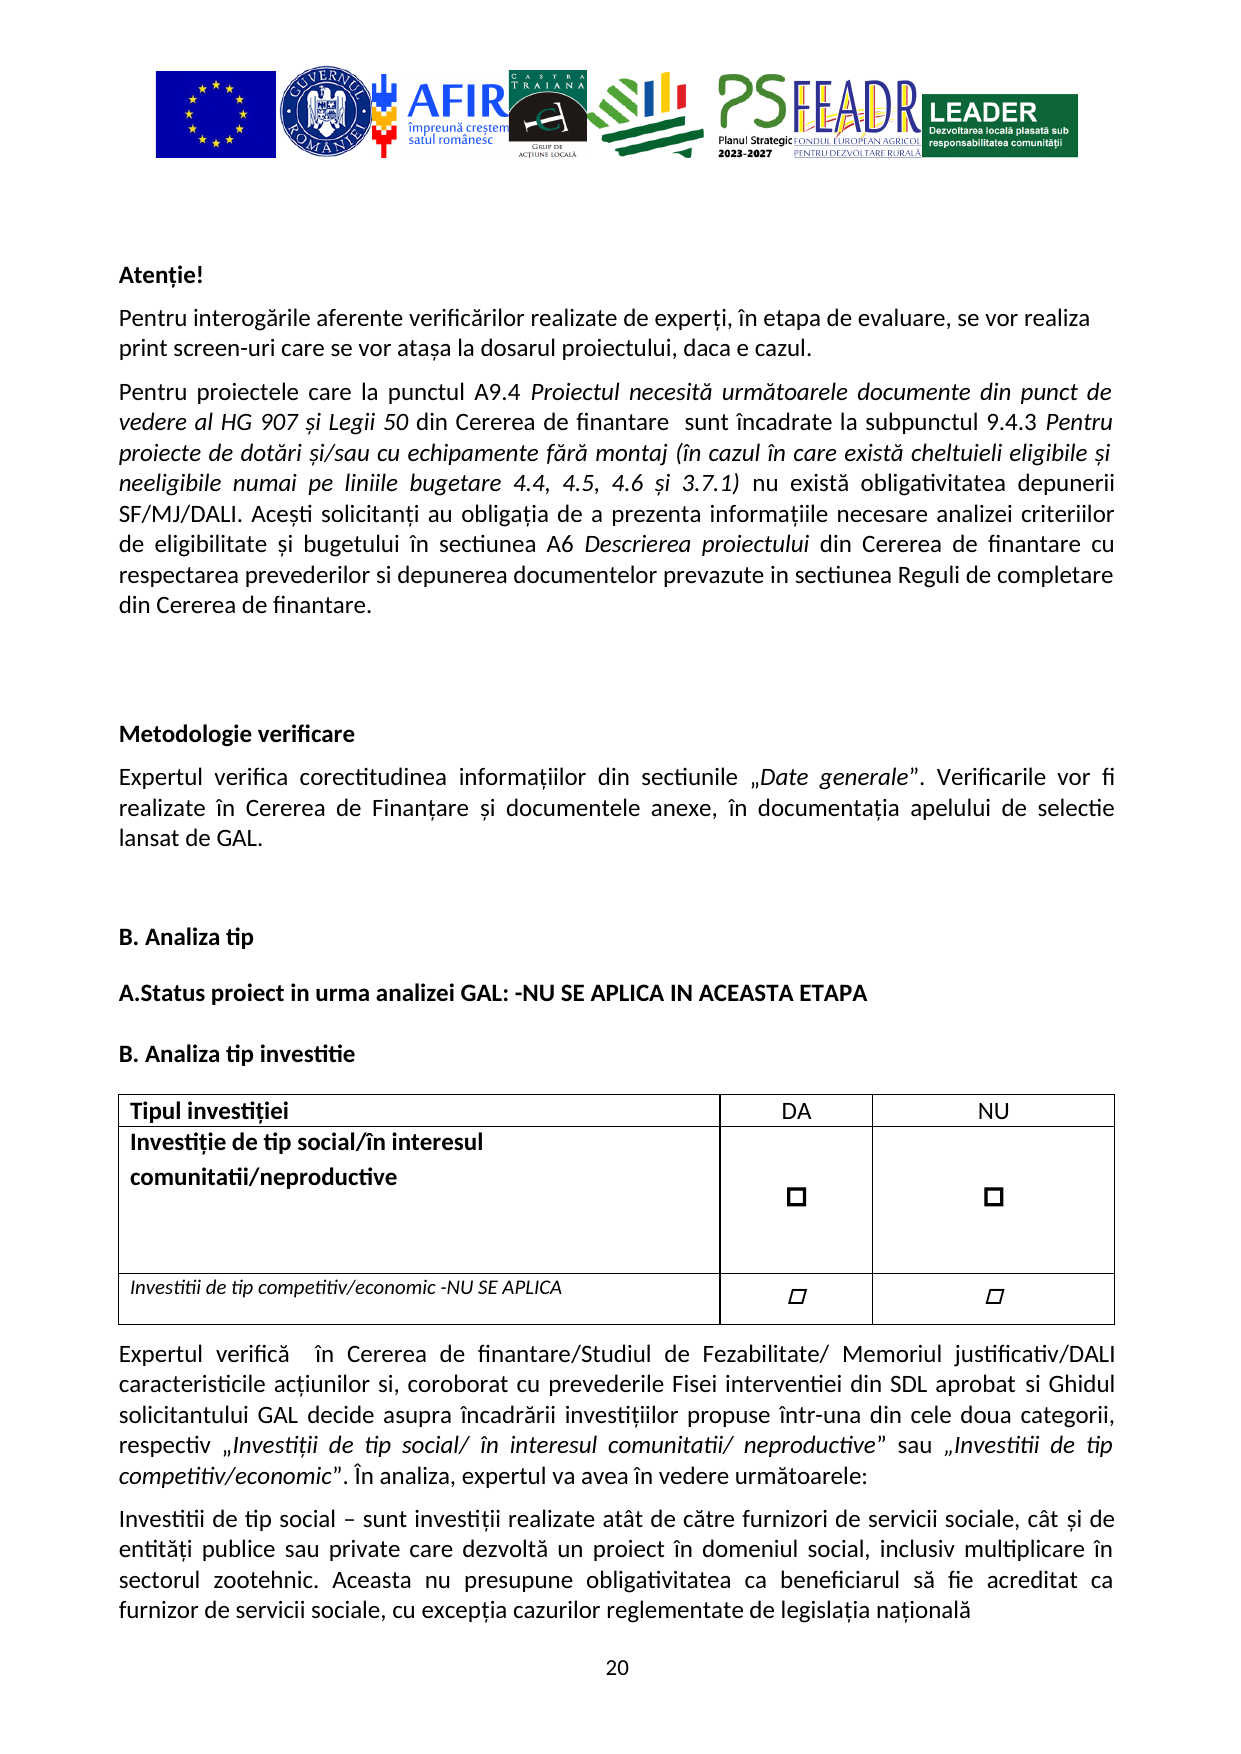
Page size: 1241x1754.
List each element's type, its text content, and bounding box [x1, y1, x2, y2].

table_header Tipul investiției [119, 1095, 719, 1126]
text Investitii de tip social – sunt investiții realizate atât de către furnizori de servicii sociale, cât și de entități publice sau private care dezvoltă un proiect în domeniul social, inclusiv multiplicare în sectorul zootehnic. Aceasta nu presupune obligativitatea ca beneficiarul să fie acreditat ca furnizor de servicii sociale, cu excepția cazurilor reglementate de legislația națională [118, 1503, 1115, 1625]
table_header NU [873, 1095, 1114, 1126]
table_cell [721, 1127, 872, 1273]
text B. Analiza tip investitie [118, 1038, 1115, 1069]
text Atenție! [118, 259, 1115, 289]
table_cell Investitii de tip competitiv/economic -NU SE APLICA [119, 1274, 719, 1324]
picture [155, 60, 1079, 158]
table_cell [873, 1127, 1114, 1273]
text Expertul verifica corectitudinea informațiilor din sectiunile „Date generale”. Verificarile vor fi realizate în Cererea de Finanţare și documentele anexe, în documentaţia apelului de selectie lansat de GAL. [118, 761, 1115, 853]
text Pentru interogările aferente verificărilor realizate de experți, în etapa de evaluare, se vor realiza print screen-uri care se vor atașa la dosarul proiectului, daca e cazul. [118, 302, 1115, 363]
text Metodologie verificare [118, 718, 1115, 749]
table_header DA [721, 1095, 872, 1126]
table_cell [873, 1274, 1114, 1324]
text Expertul verifică în Cererea de finantare/Studiul de Fezabilitate/ Memoriul justificativ/DALI caracteristicile acțiunilor si, coroborat cu prevederile Fisei interventiei din SDL aprobat si Ghidul solicitantului GAL decide asupra încadrării investițiilor propuse într-una din cele doua categorii, respectiv „Investiții de tip social/ în interesul comunitatii/ neproductive” sau „Investitii de tip competitiv/economic”. În analiza, expertul va avea în vedere următoarele: [118, 1338, 1115, 1490]
text Pentru proiectele care la punctul A9.4 Proiectul necesită următoarele documente din punct de vedere al HG 907 şi Legii 50 din Cererea de finantare sunt încadrate la subpunctul 9.4.3 Pentru proiecte de dotări şi/sau cu echipamente fără montaj (în cazul în care există cheltuieli eligibile și neeligibile numai pe liniile bugetare 4.4, 4.5, 4.6 și 3.7.1) nu există obligativitatea depunerii SF/MJ/DALI. Acești solicitanți au obligația de a prezenta informațiile necesare analizei criteriilor de eligibilitate și bugetului în sectiunea A6 Descrierea proiectului din Cererea de finantare cu respectarea prevederilor si depunerea documentelor prevazute in sectiunea Reguli de completare din Cererea de finantare. [118, 376, 1115, 620]
text A.Status proiect in urma analizei GAL: -NU SE APLICA IN ACEASTA ETAPA [118, 977, 1115, 1008]
table_cell Investiție de tip social/în interesul comunitatii/neproductive [119, 1127, 719, 1273]
table_cell [721, 1274, 872, 1324]
text B. Analiza tip [118, 921, 1115, 952]
